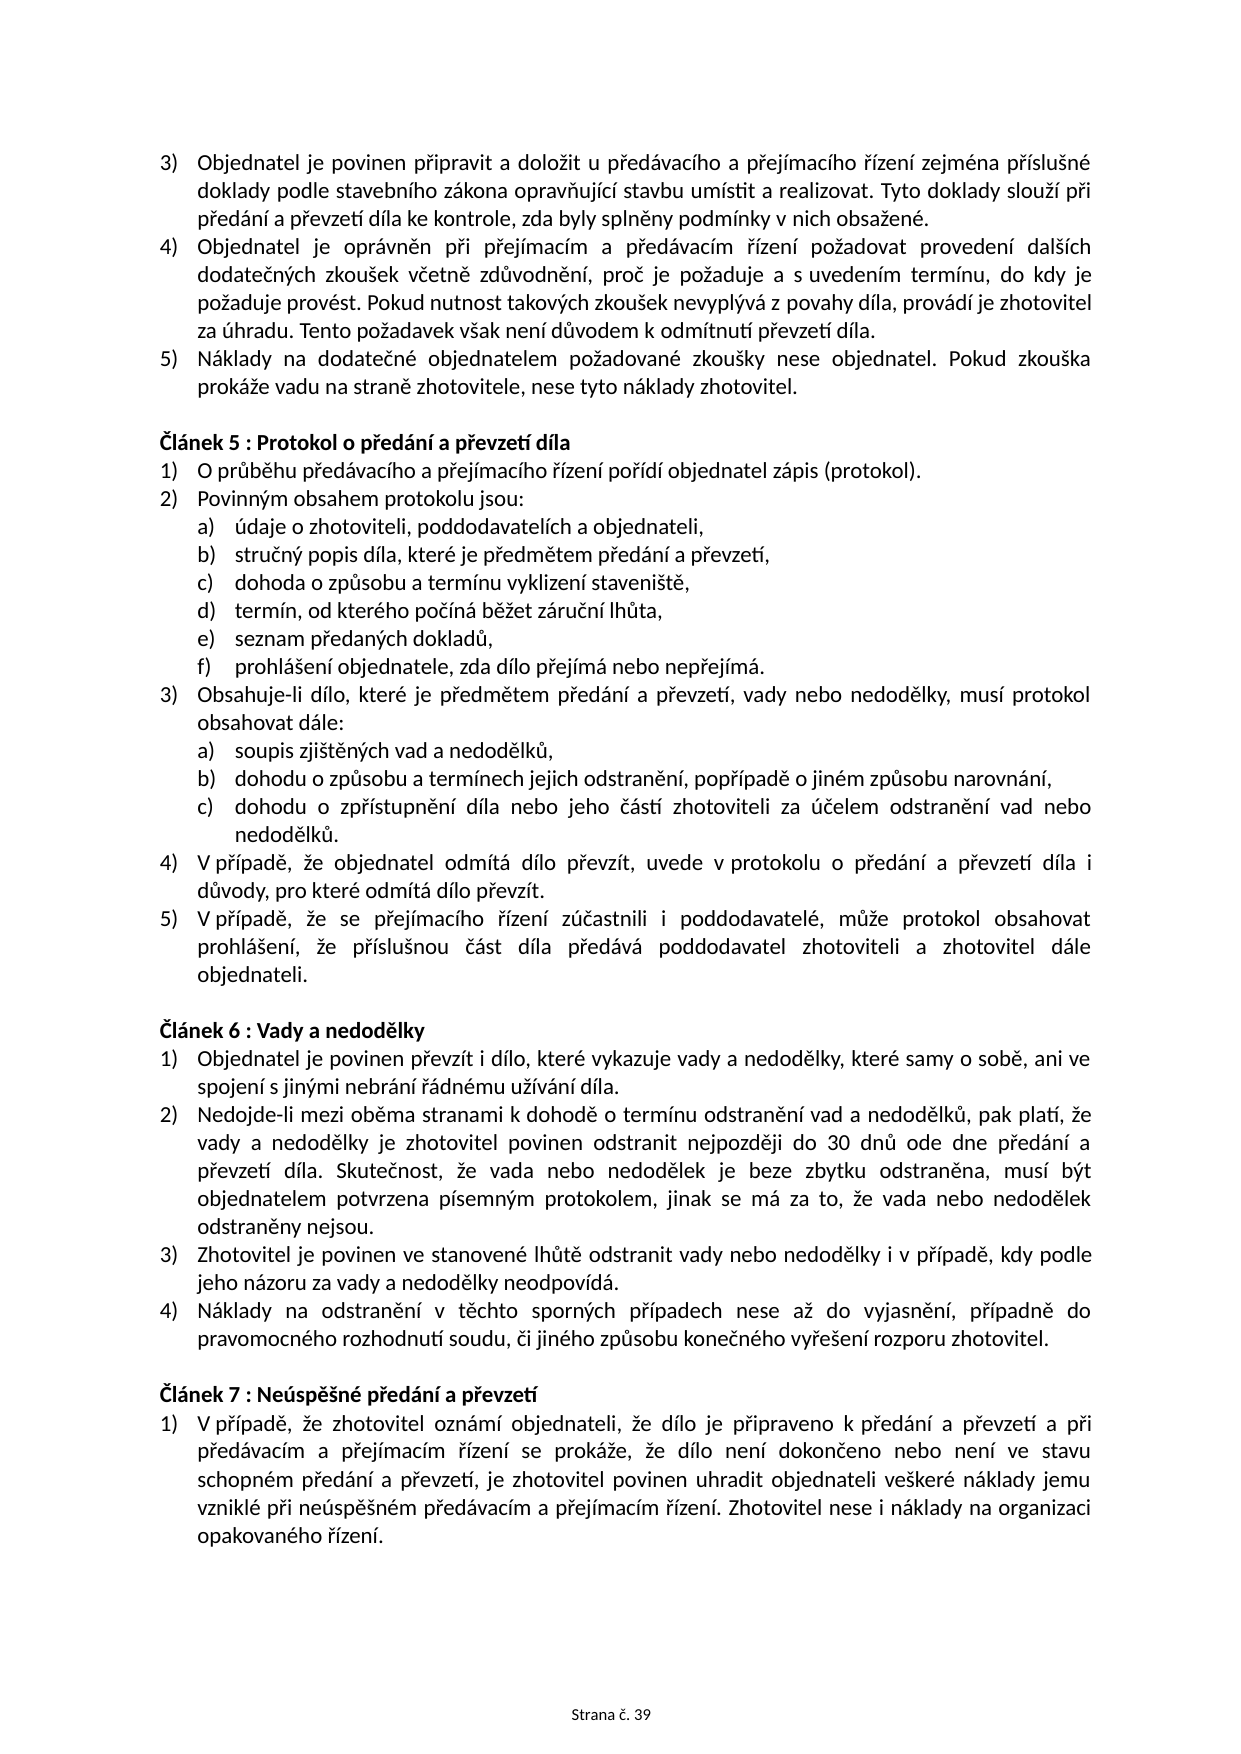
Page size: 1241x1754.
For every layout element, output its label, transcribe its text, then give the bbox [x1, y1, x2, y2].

list soupis zjištěných vad a nedodělků, [197, 736, 1092, 764]
list dohodu o zpřístupnění díla nebo jeho částí zhotoviteli za účelem odstranění vad nebo nedodělků. [197, 792, 1092, 848]
list dohoda o způsobu a termínu vyklizení staveniště, [197, 568, 1092, 596]
list Povinným obsahem protokolu jsou: [159, 484, 1092, 512]
list dohodu o způsobu a termínech jejich odstranění, popřípadě o jiném způsobu narovnání, [197, 764, 1092, 792]
list V případě, že objednatel odmítá dílo převzít, uvede v protokolu o předání a převzetí díla i důvody, pro které odmítá dílo převzít. [159, 848, 1092, 904]
list termín, od kterého počíná běžet záruční lhůta, [197, 596, 1092, 624]
list Náklady na dodatečné objednatelem požadované zkoušky nese objednatel. Pokud zkouška prokáže vadu na straně zhotovitele, nese tyto náklady zhotovitel. [159, 344, 1092, 400]
list Zhotovitel je povinen ve stanovené lhůtě odstranit vady nebo nedodělky i v případě, kdy podle jeho názoru za vady a nedodělky neodpovídá. [159, 1241, 1092, 1297]
text Článek 5 : Protokol o předání a převzetí díla [159, 428, 1092, 456]
list údaje o zhotoviteli, poddodavatelích a objednateli, [197, 512, 1092, 540]
list O průběhu předávacího a přejímacího řízení pořídí objednatel zápis (protokol). [159, 456, 1092, 484]
list stručný popis díla, které je předmětem předání a převzetí, [197, 540, 1092, 568]
list Objednatel je povinen připravit a doložit u předávacího a přejímacího řízení zejména příslušné doklady podle stavebního zákona opravňující stavbu umístit a realizovat. Tyto doklady slouží při předání a převzetí díla ke kontrole, zda byly splněny podmínky v nich obsažené. [159, 148, 1092, 232]
list V případě, že zhotovitel oznámí objednateli, že dílo je připraveno k předání a převzetí a při předávacím a přejímacím řízení se prokáže, že dílo není dokončeno nebo není ve stavu schopném předání a převzetí, je zhotovitel povinen uhradit objednateli veškeré náklady jemu vzniklé při neúspěšném předávacím a přejímacím řízení. Zhotovitel nese i náklady na organizaci opakovaného řízení. [159, 1409, 1092, 1549]
list Nedojde-li mezi oběma stranami k dohodě o termínu odstranění vad a nedodělků, pak platí, že vady a nedodělky je zhotovitel povinen odstranit nejpozději do 30 dnů ode dne předání a převzetí díla. Skutečnost, že vada nebo nedodělek je beze zbytku odstraněna, musí být objednatelem potvrzena písemným protokolem, jinak se má za to, že vada nebo nedodělek odstraněny nejsou. [159, 1100, 1092, 1241]
list prohlášení objednatele, zda dílo přejímá nebo nepřejímá. [197, 652, 1092, 680]
list Obsahuje-li dílo, které je předmětem předání a převzetí, vady nebo nedodělky, musí protokol obsahovat dále: [159, 680, 1092, 736]
text Článek 6 : Vady a nedodělky [159, 1016, 1092, 1044]
list Objednatel je povinen převzít i dílo, které vykazuje vady a nedodělky, které samy o sobě, ani ve spojení s jinými nebrání řádnému užívání díla. [159, 1044, 1092, 1100]
list Náklady na odstranění v těchto sporných případech nese až do vyjasnění, případně do pravomocného rozhodnutí soudu, či jiného způsobu konečného vyřešení rozporu zhotovitel. [159, 1297, 1092, 1353]
list V případě, že se přejímacího řízení zúčastnili i poddodavatelé, může protokol obsahovat prohlášení, že příslušnou část díla předává poddodavatel zhotoviteli a zhotovitel dále objednateli. [159, 904, 1092, 988]
list seznam předaných dokladů, [197, 624, 1092, 652]
text Článek 7 : Neúspěšné předání a převzetí [159, 1381, 1092, 1409]
list Objednatel je oprávněn při přejímacím a předávacím řízení požadovat provedení dalších dodatečných zkoušek včetně zdůvodnění, proč je požaduje a s uvedením termínu, do kdy je požaduje provést. Pokud nutnost takových zkoušek nevyplývá z povahy díla, provádí je zhotovitel za úhradu. Tento požadavek však není důvodem k odmítnutí převzetí díla. [159, 232, 1092, 344]
